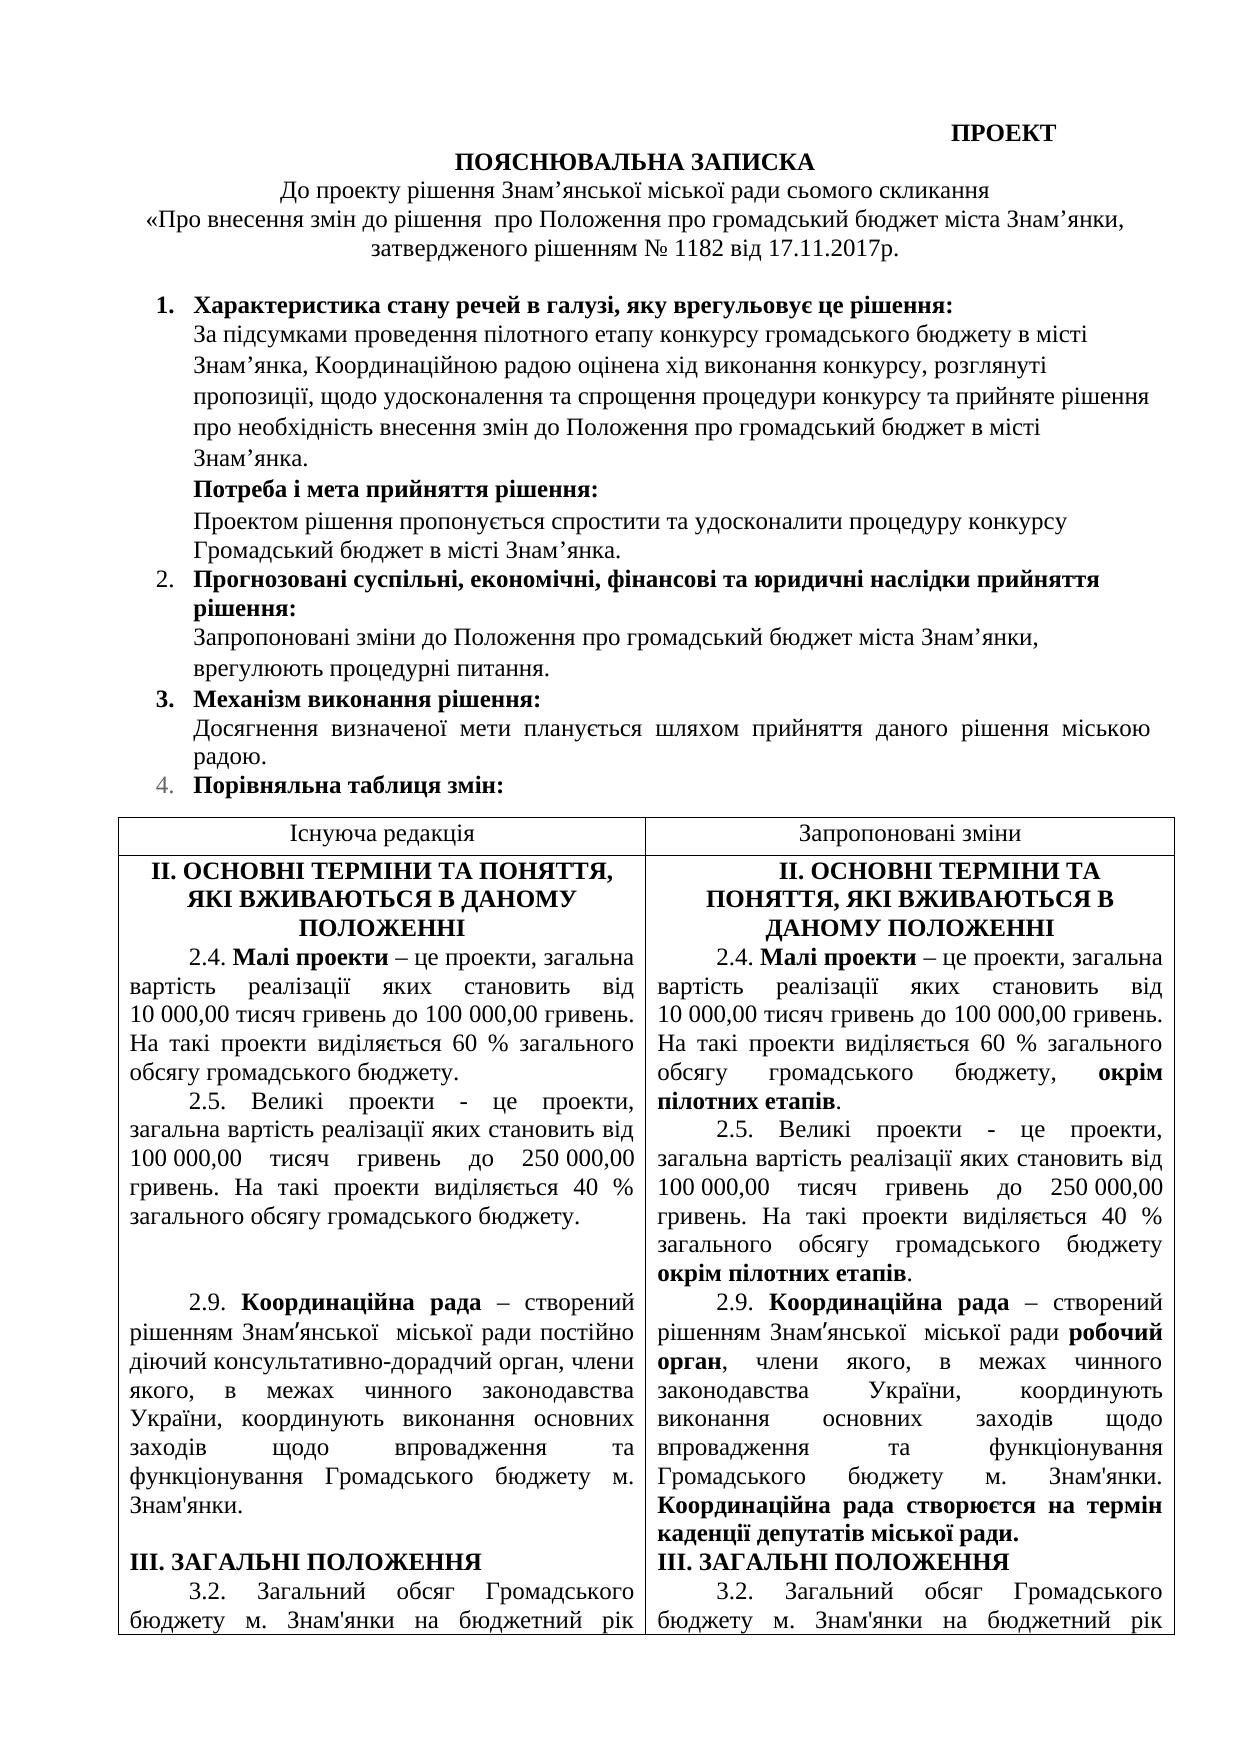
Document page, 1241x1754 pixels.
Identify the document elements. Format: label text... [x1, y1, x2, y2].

text ПРОЕКТ [118, 118, 1152, 147]
text Проектом рішення пропонується спростити та удосконалити процедуру конкурсу Громадський бюджет в місті Знам’янка. [193, 506, 1152, 564]
table_header Запропоновані зміни [646, 818, 1174, 855]
list Характеристика стану речей в галузі, яку врегульовує це рішення: [156, 291, 1152, 319]
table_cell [119, 856, 645, 1633]
list Досягнення визначеної мети планується шляхом прийняття даного рішення міською радою. [193, 713, 1152, 770]
text До проекту рішення Знам’янської міської ради сьомого скликання [118, 176, 1152, 204]
list Механізм виконання рішення: [156, 684, 1152, 713]
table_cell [646, 856, 1174, 1633]
text ПОЯСНЮВАЛЬНА ЗАПИСКА [118, 147, 1152, 176]
text «Про внесення змін до рішення про Положення про громадський бюджет міста Знам’янки, затвердженого рішенням № 1182 від 17.11.2017р. [118, 204, 1152, 262]
list Запропоновані зміни до Положення про громадський бюджет міста Знам’янки, врегулюють процедурні питання. [193, 622, 1152, 682]
table_header Існуюча редакція [119, 818, 645, 855]
list Потреба і мета прийняття рішення: [193, 474, 1152, 503]
list За підсумками проведення пілотного етапу конкурсу громадського бюджету в місті Знам’янка, Координаційною радою оцінена хід виконання конкурсу, розглянуті пропозиції, щодо удосконалення та спрощення процедури конкурсу та прийняте рішення про необхідність внесення змін до Положення про громадський бюджет в місті Знам’янка. [193, 319, 1152, 472]
list Порівняльна таблиця змін: [156, 770, 1152, 799]
list Прогнозовані суспільні, економічні, фінансові та юридичні наслідки прийняття рішення: [156, 564, 1152, 622]
